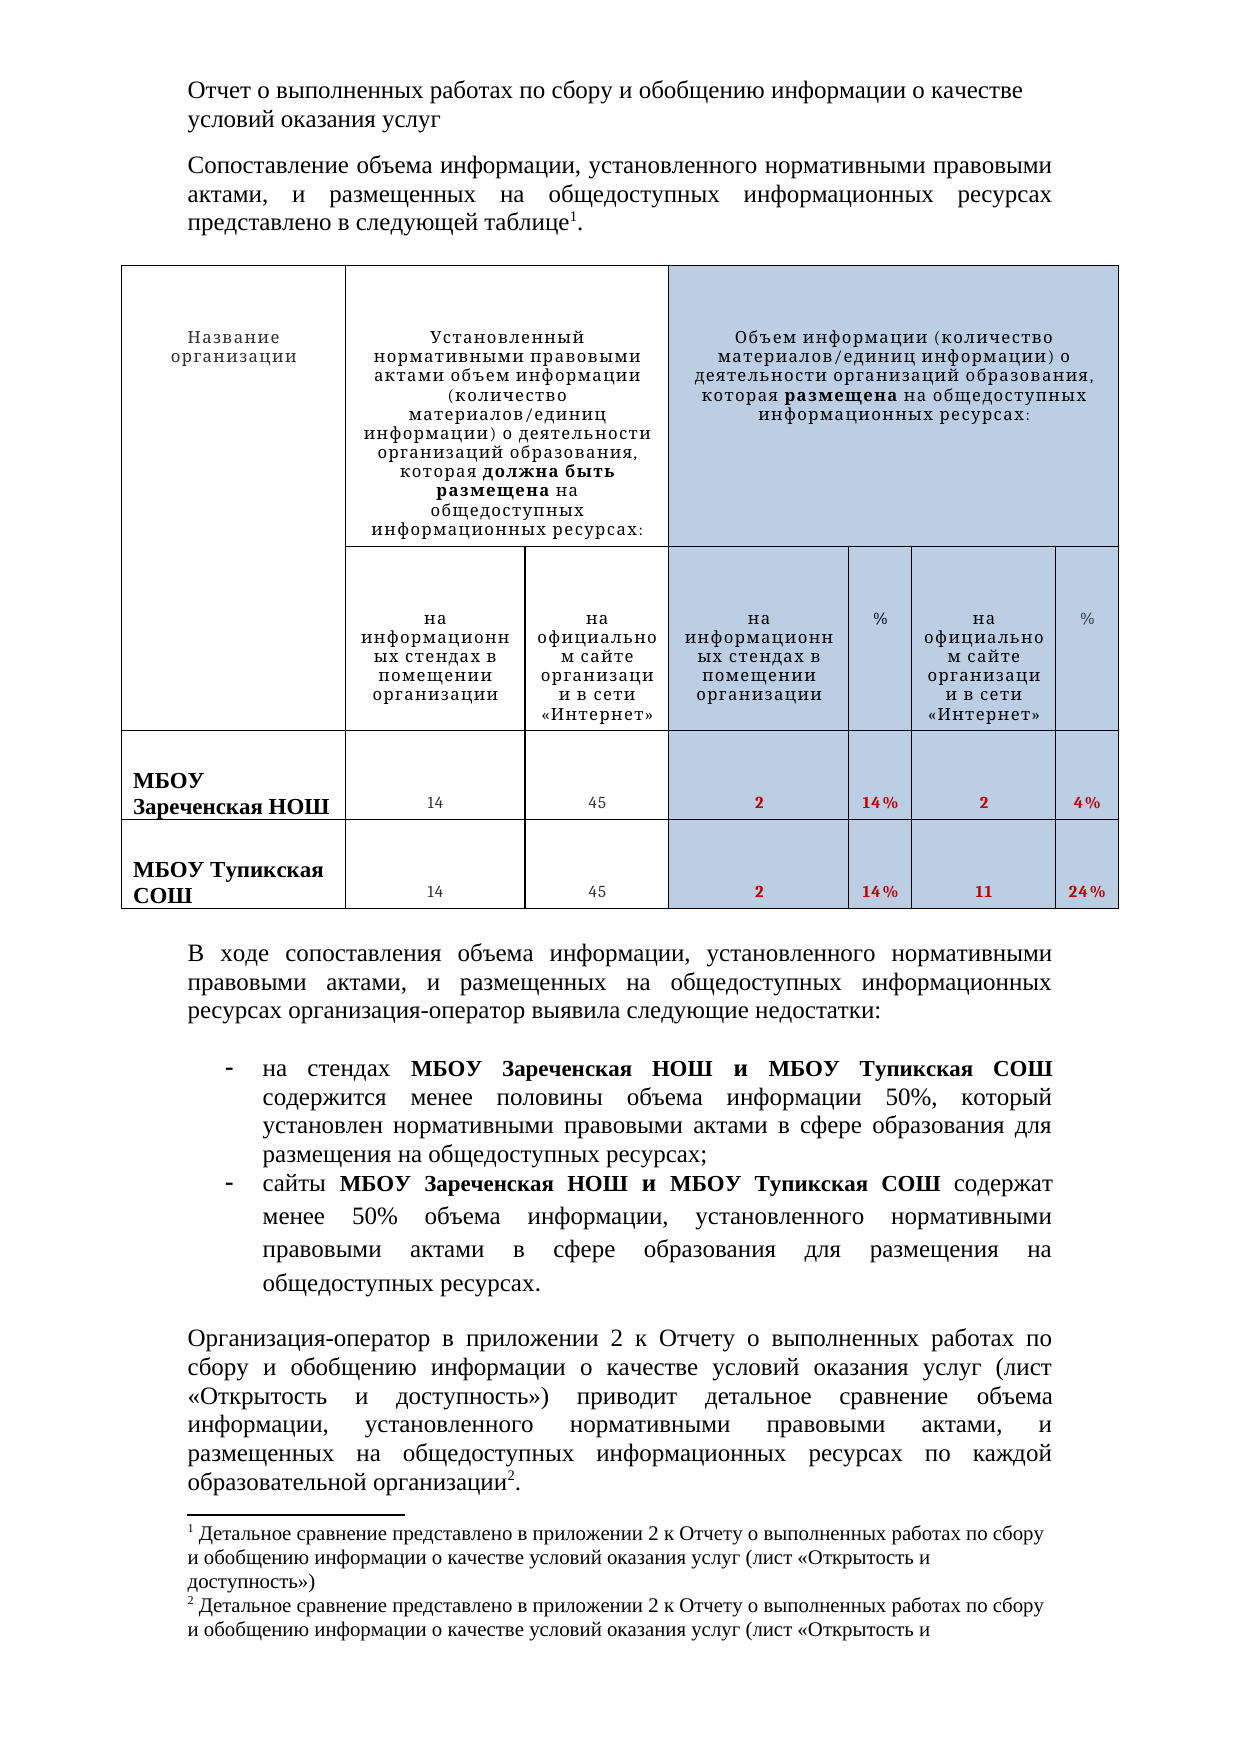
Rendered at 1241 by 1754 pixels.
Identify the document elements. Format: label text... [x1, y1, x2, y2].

table_cell на информационных стендах в помещении организации [669, 547, 848, 730]
table_cell 14 [346, 820, 524, 908]
text В ходе сопоставления объема информации, установленного нормативными правовыми актами, и размещенных на общедоступных информационных ресурсах организация-оператор выявила следующие недостатки: [187, 938, 1053, 1024]
table_header Объем информации (количество материалов/единиц информации) о деятельности организаций образования, которая размещена на общедоступных информационных ресурсах: [669, 266, 1118, 546]
list на стендах МБОУ Зареченская НОШ и МБОУ Тупикская СОШ содержится менее половины объема информации 50%, который установлен нормативными правовыми актами в сфере образования для размещения на общедоступных ресурсах; [225, 1053, 1053, 1168]
table_cell 11 [912, 820, 1055, 908]
text Сопоставление объема информации, установленного нормативными правовыми актами, и размещенных на общедоступных информационных ресурсах представлено в следующей таблице. [187, 150, 1053, 236]
table_cell 2 [669, 820, 848, 908]
table_header Установленный нормативными правовыми актами объем информации (количество материалов/единиц информации) о деятельности организаций образования, которая должна быть размещена на общедоступных информационных ресурсах: [346, 266, 668, 546]
table_cell 45 [526, 731, 668, 819]
table_cell % [849, 547, 911, 730]
table_header Название организации [122, 266, 345, 730]
table_cell на официальном сайте организации в сети «Интернет» [526, 547, 668, 730]
table_cell 4% [1056, 731, 1118, 819]
list сайты МБОУ Зареченская НОШ и МБОУ Тупикская СОШ содержат менее 50% объема информации, установленного нормативными правовыми актами в сфере образования для размещения на общедоступных ресурсах. [225, 1168, 1053, 1298]
table_cell 2 [912, 731, 1055, 819]
table_cell 14 [346, 731, 524, 819]
text Организация-оператор в приложении 2 к Отчету о выполненных работах по сбору и обобщению информации о качестве условий оказания услуг (лист «Открытость и доступность») приводит детальное сравнение объема информации, установленного нормативными правовыми актами, и размещенных на общедоступных информационных ресурсах по каждой образовательной организации. [187, 1323, 1053, 1496]
table_cell на информационных стендах в помещении организации [346, 547, 524, 730]
table_cell 14% [849, 731, 911, 819]
table_cell % [1056, 547, 1118, 730]
table_cell МБОУ Тупикская СОШ [122, 820, 345, 908]
table_cell 45 [526, 820, 668, 908]
table_cell 14% [849, 820, 911, 908]
table_cell 2 [669, 731, 848, 819]
table_cell 24% [1056, 820, 1118, 908]
table_cell МБОУ Зареченская НОШ [122, 731, 345, 819]
table_cell на официальном сайте организации в сети «Интернет» [912, 547, 1055, 730]
